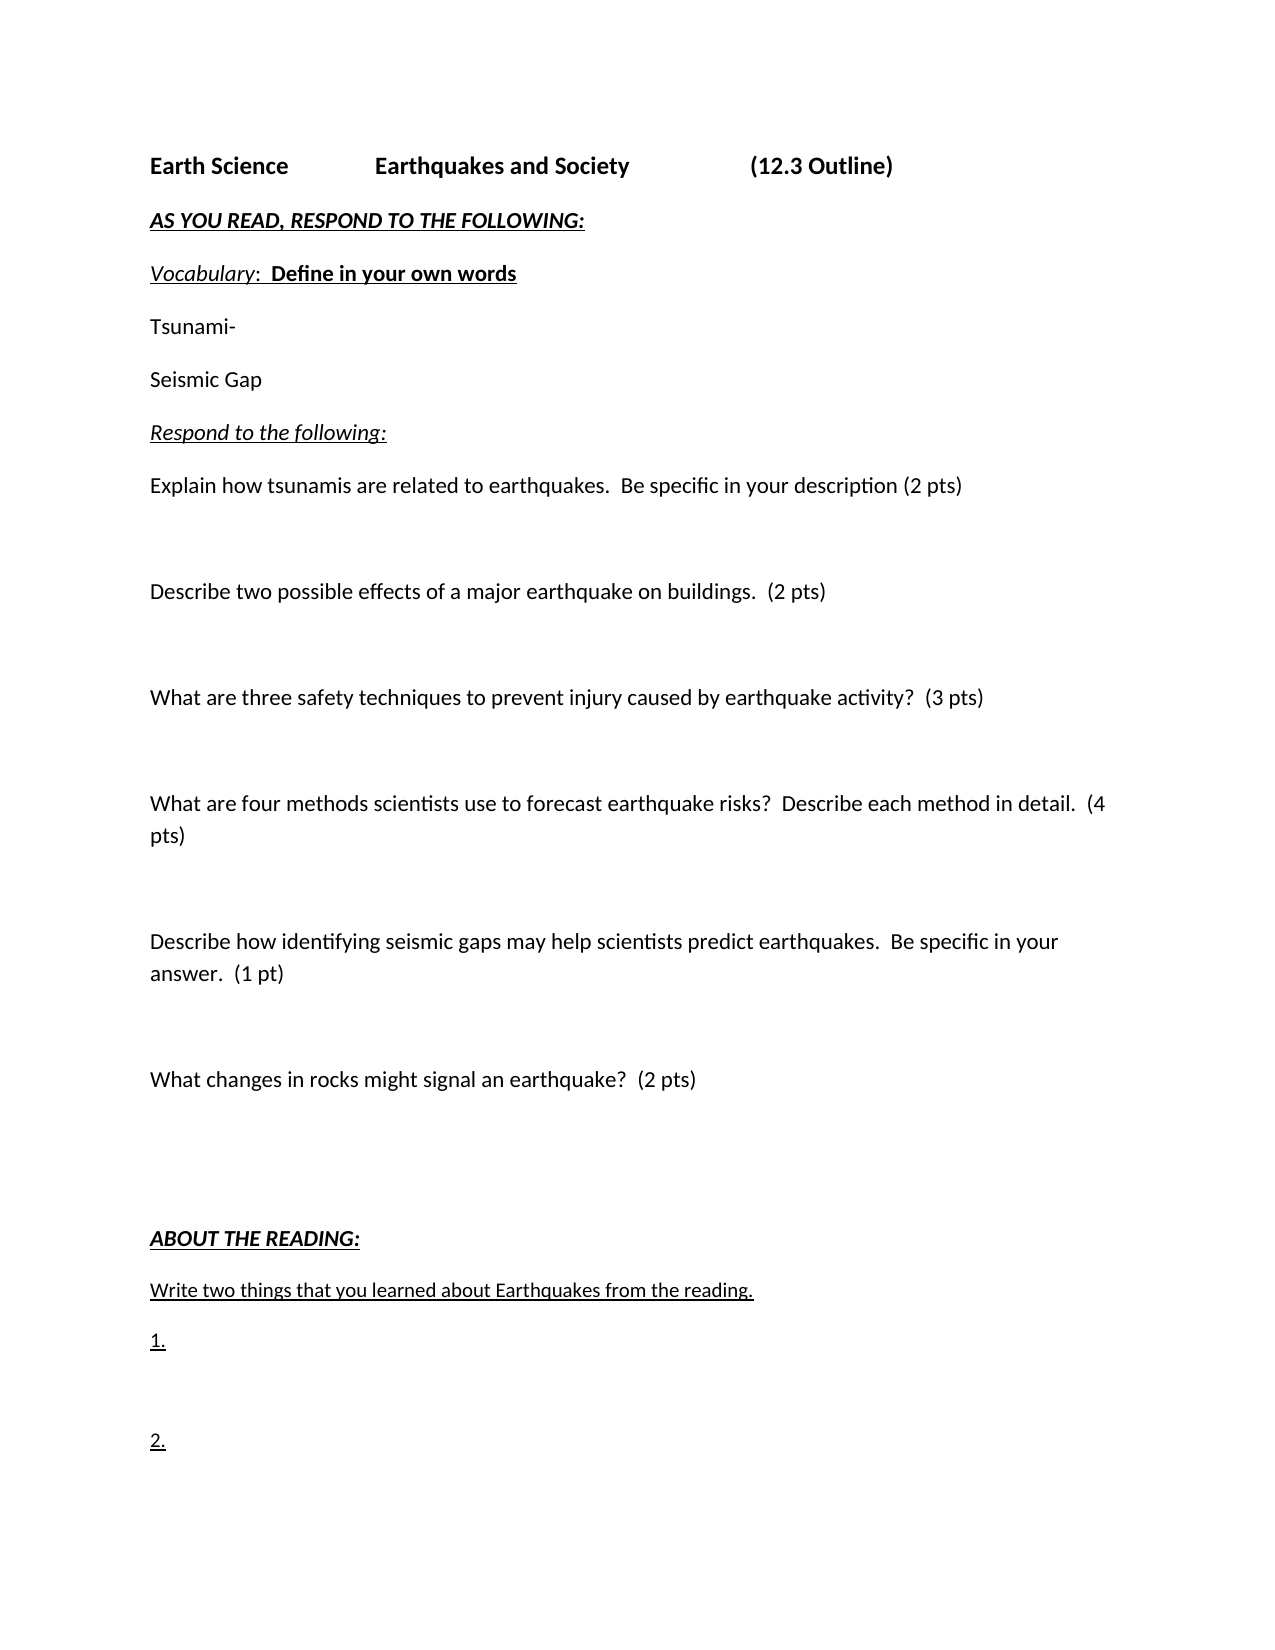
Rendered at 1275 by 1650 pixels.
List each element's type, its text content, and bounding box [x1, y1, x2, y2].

text Explain how tsunamis are related to earthquakes. Be specific in your description (2 pts) [150, 471, 1125, 499]
text Earth Science Earthquakes and Society (12.3 Outline) [150, 150, 1125, 181]
text Tsunami- [150, 312, 1125, 340]
text 2. [150, 1428, 1125, 1453]
text What changes in rocks might signal an earthquake? (2 pts) [150, 1066, 1125, 1093]
text Describe how identifying seismic gaps may help scientists predict earthquakes. Be specific in your answer. (1 pt) [150, 927, 1125, 987]
text 1. [150, 1328, 1125, 1353]
text Describe two possible effects of a major earthquake on buildings. (2 pts) [150, 577, 1125, 605]
text Respond to the following: [150, 418, 1125, 446]
text What are three safety techniques to prevent injury caused by earthquake activity? (3 pts) [150, 683, 1125, 711]
text What are four methods scientists use to forecast earthquake risks? Describe each method in detail. (4 pts) [150, 789, 1125, 849]
text ABOUT THE READING: [150, 1224, 1125, 1253]
text Write two things that you learned about Earthquakes from the reading. [150, 1278, 1125, 1303]
text Vocabulary: Define in your own words [150, 259, 1125, 287]
text Seismic Gap [150, 365, 1125, 393]
text AS YOU READ, RESPOND TO THE FOLLOWING: [150, 206, 1125, 234]
